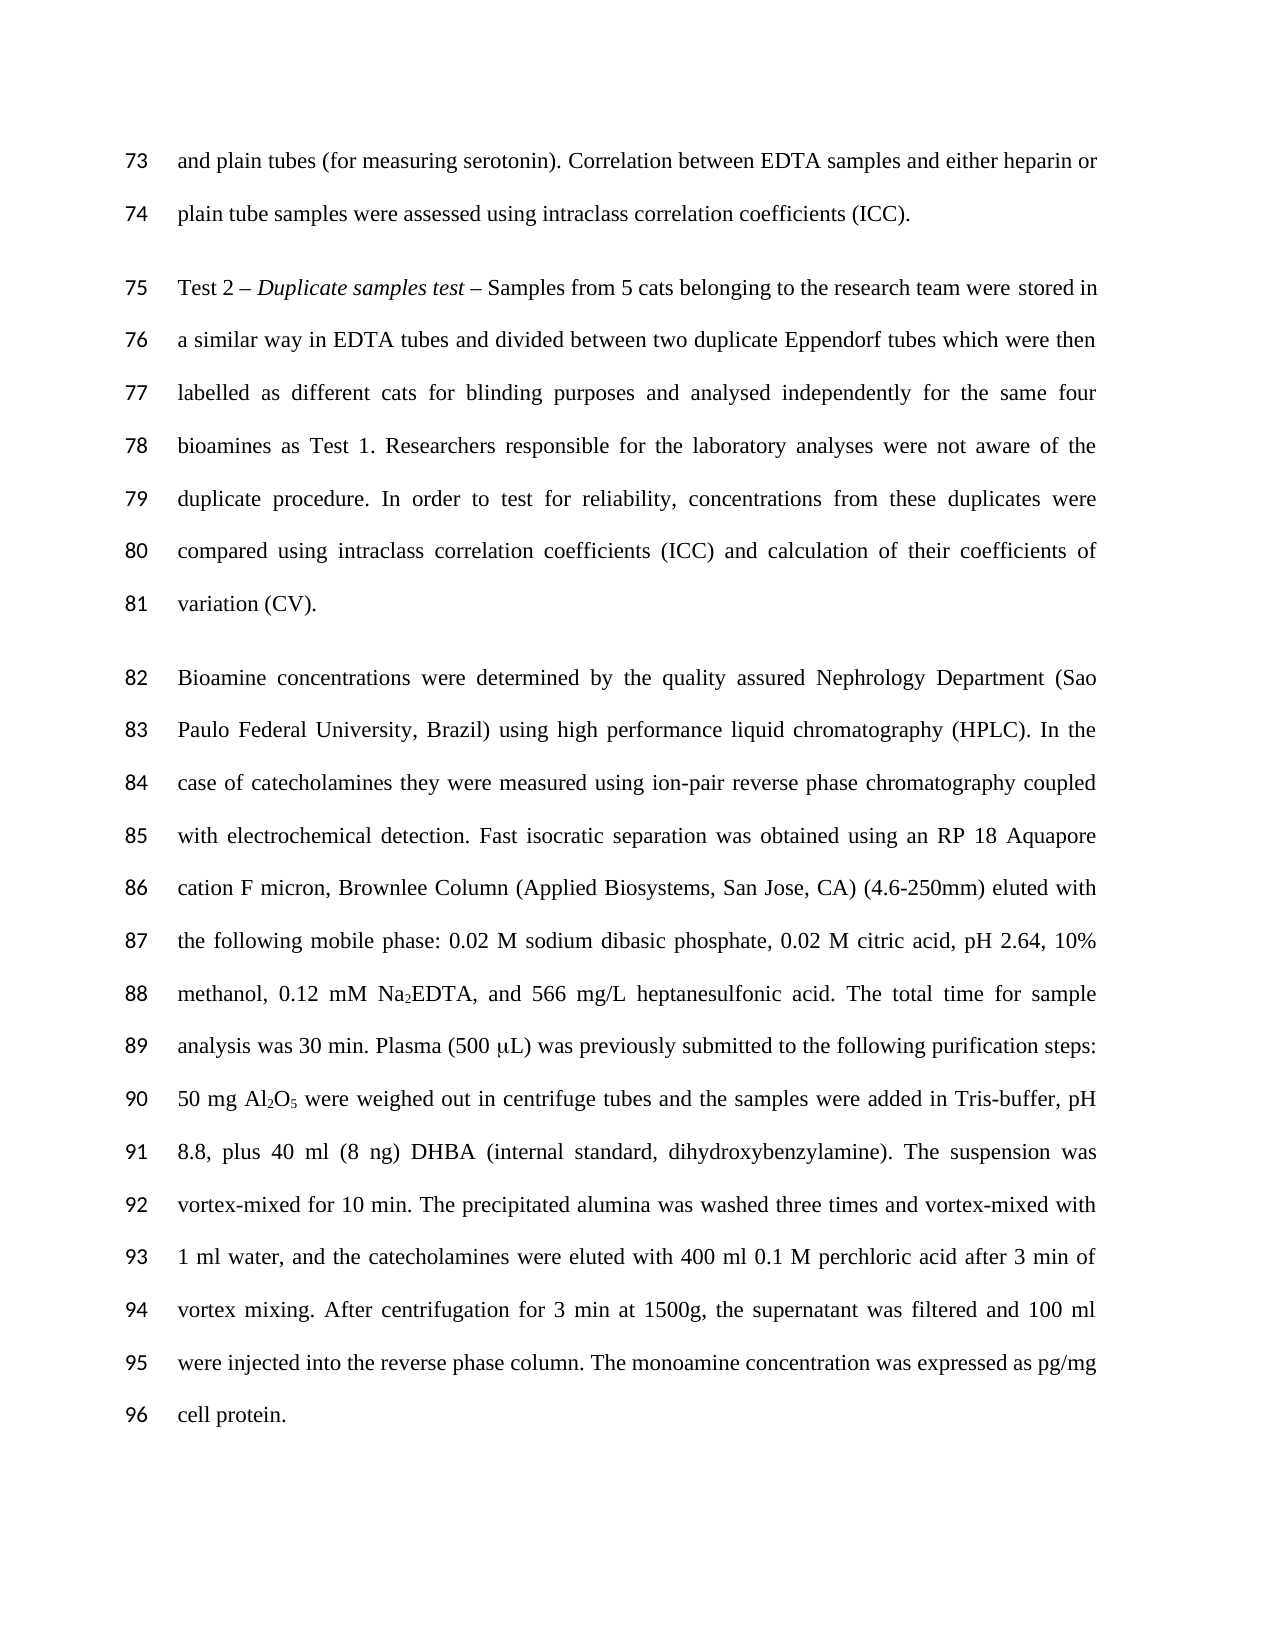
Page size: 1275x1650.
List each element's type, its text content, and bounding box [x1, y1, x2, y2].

text Bioamine concentrations were determined by the quality assured Nephrology Department (Sao Paulo Federal University, Brazil) using high performance liquid chromatography (HPLC). In the case of catecholamines they were measured using ion-pair reverse phase chromatography coupled with electrochemical detection. Fast isocratic separation was obtained using an RP 18 Aquapore cation F micron, Brownlee Column (Applied Biosystems, San Jose, CA) (4.6-250mm) eluted with the following mobile phase: 0.02 M sodium dibasic phosphate, 0.02 M citric acid, pH 2.64, 10% methanol, 0.12 mM Na2EDTA, and 566 mg/L heptanesulfonic acid. The total time for sample analysis was 30 min. Plasma (500 L) was previously submitted to the following purification steps: 50 mg Al2O5 were weighed out in centrifuge tubes and the samples were added in Tris-buffer, pH 8.8, plus 40 ml (8 ng) DHBA (internal standard, dihydroxybenzylamine). The suspension was vortex-mixed for 10 min. The precipitated alumina was washed three times and vortex-mixed with 1 ml water, and the catecholamines were eluted with 400 ml 0.1 M perchloric acid after 3 min of vortex mixing. After centrifugation for 3 min at 1500g, the supernatant was filtered and 100 ml were injected into the reverse phase column. The monoamine concentration was expressed as pg/mg cell protein. [177, 664, 1098, 1428]
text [177, 148, 1098, 227]
text Test 2 – Duplicate samples test – Samples from 5 cats belonging to the research team were stored in a similar way in EDTA tubes and divided between two duplicate Eppendorf tubes which were then labelled as different cats for blinding purposes and analysed independently for the same four bioamines as Test 1. Researchers responsible for the laboratory analyses were not aware of the duplicate procedure. In order to test for reliability, concentrations from these duplicates were compared using intraclass correlation coefficients (ICC) and calculation of their coefficients of variation (CV). [177, 274, 1098, 616]
